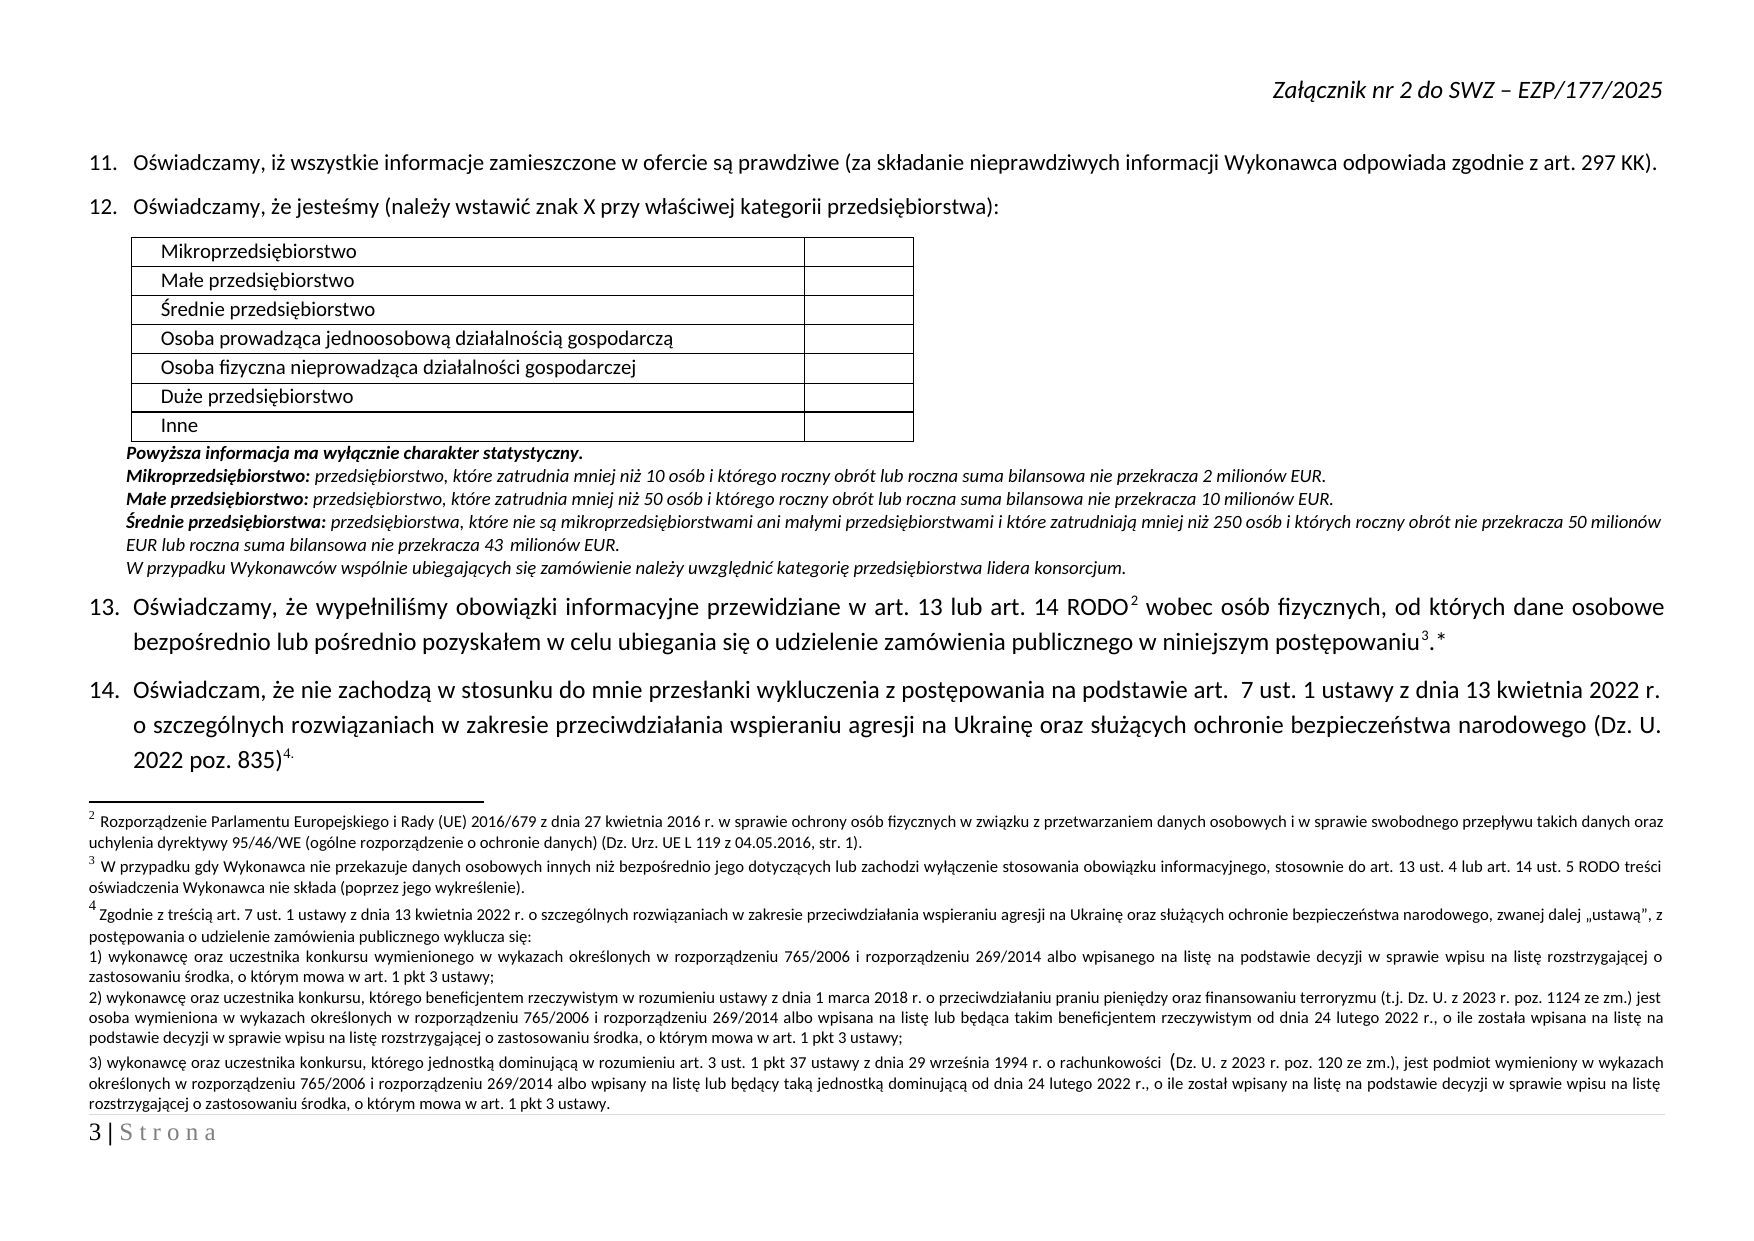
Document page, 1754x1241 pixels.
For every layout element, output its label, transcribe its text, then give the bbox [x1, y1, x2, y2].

table_cell [805, 413, 913, 441]
text Powyższa informacja ma wyłącznie charakter statystyczny. [126, 442, 1665, 464]
list Oświadczamy, że jesteśmy (należy wstawić znak X przy właściwej kategorii przedsiębiorstwa): [89, 192, 1665, 220]
text Mikroprzedsiębiorstwo: przedsiębiorstwo, które zatrudnia mniej niż 10 osób i którego roczny obrót lub roczna suma bilansowa nie przekracza 2 milionów EUR. [126, 464, 1665, 487]
table_cell [805, 267, 913, 295]
list Oświadczamy, iż wszystkie informacje zamieszczone w ofercie są prawdziwe (za składanie nieprawdziwych informacji Wykonawca odpowiada zgodnie z art. 297 KK). [89, 148, 1665, 176]
table_cell [805, 296, 913, 324]
list Oświadczam, że nie zachodzą w stosunku do mnie przesłanki wykluczenia z postępowania na podstawie art. 7 ust. 1 ustawy z dnia 13 kwietnia 2022 r. o szczególnych rozwiązaniach w zakresie przeciwdziałania wspieraniu agresji na Ukrainę oraz służących ochronie bezpieczeństwa narodowego (Dz. U. 2022 poz. 835). [89, 674, 1665, 774]
table_header [805, 238, 913, 266]
table_cell Średnie przedsiębiorstwo [132, 296, 804, 324]
table_cell Osoba fizyczna nieprowadząca działalności gospodarczej [132, 354, 804, 382]
text Małe przedsiębiorstwo: przedsiębiorstwo, które zatrudnia mniej niż 50 osób i którego roczny obrót lub roczna suma bilansowa nie przekracza 10 milionów EUR. [126, 487, 1665, 510]
table_cell Osoba prowadząca jednoosobową działalnością gospodarczą [132, 325, 804, 353]
text W przypadku Wykonawców wspólnie ubiegających się zamówienie należy uwzględnić kategorię przedsiębiorstwa lidera konsorcjum. [126, 556, 1665, 579]
list Oświadczamy, że wypełniliśmy obowiązki informacyjne przewidziane w art. 13 lub art. 14 RODO wobec osób fizycznych, od których dane osobowe bezpośrednio lub pośrednio pozyskałem w celu ubiegania się o udzielenie zamówienia publicznego w niniejszym postępowaniu.* [89, 592, 1665, 657]
table_cell Duże przedsiębiorstwo [132, 384, 804, 411]
table_cell [805, 384, 913, 411]
text Średnie przedsiębiorstwa: przedsiębiorstwa, które nie są mikroprzedsiębiorstwami ani małymi przedsiębiorstwami i które zatrudniają mniej niż 250 osób i których roczny obrót nie przekracza 50 milionów EUR lub roczna suma bilansowa nie przekracza 43 milionów EUR. [126, 510, 1665, 556]
table_cell [805, 325, 913, 353]
table_header Mikroprzedsiębiorstwo [132, 238, 804, 266]
table_cell [805, 354, 913, 382]
table_cell Inne [132, 413, 804, 441]
table_cell Małe przedsiębiorstwo [132, 267, 804, 295]
